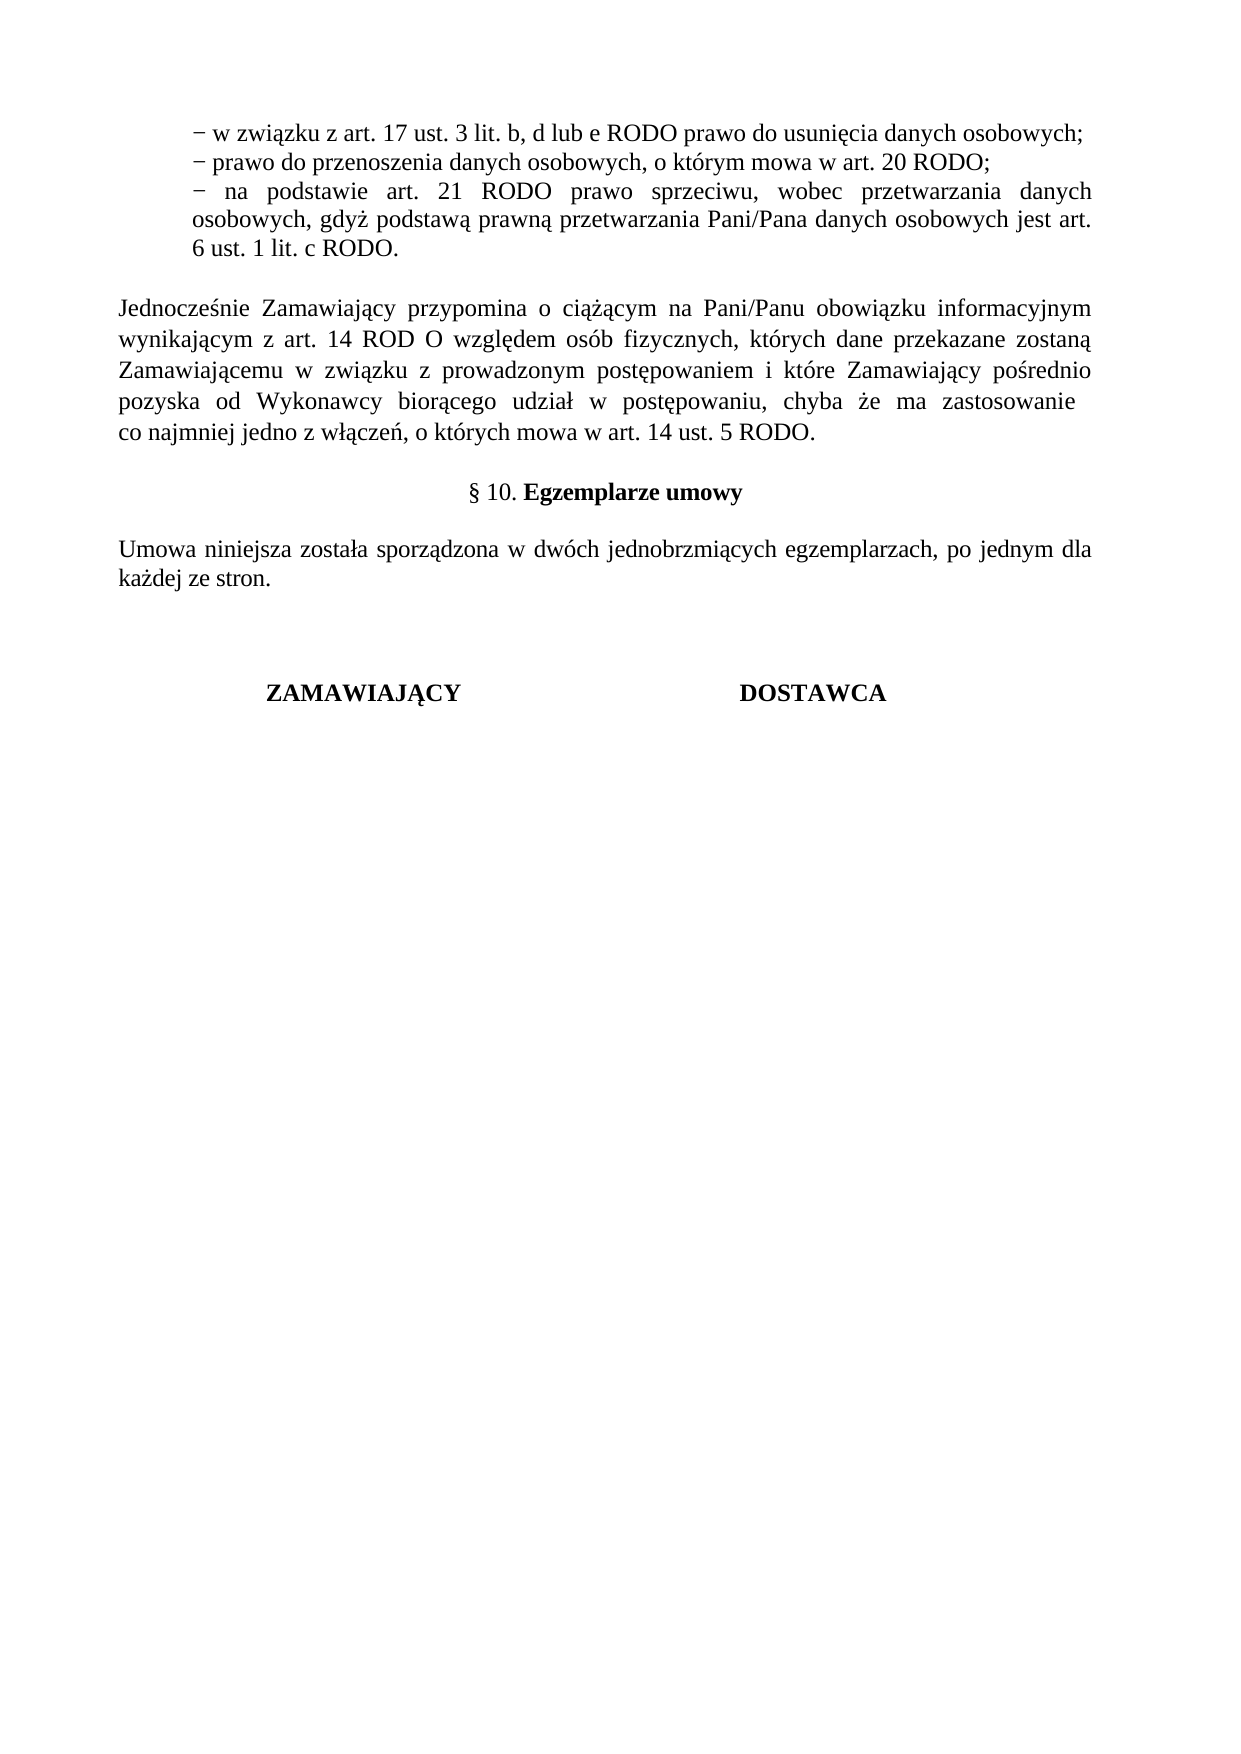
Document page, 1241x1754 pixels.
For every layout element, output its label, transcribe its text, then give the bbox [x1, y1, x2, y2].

text § 10. Egzemplarze umowy [118, 477, 1093, 506]
text ZAMAWIAJĄCY DOSTAWCA [266, 678, 1093, 707]
text Umowa niniejsza została sporządzona w dwóch jednobrzmiących egzemplarzach, po jednym dla każdej ze stron. [118, 534, 1093, 592]
text − prawo do przenoszenia danych osobowych, o którym mowa w art. 20 RODO; [103, 147, 1093, 176]
text − na podstawie art. 21 RODO prawo sprzeciwu, wobec przetwarzania danych osobowych, gdyż podstawą prawną przetwarzania Pani/Pana danych osobowych jest art. 6 ust. 1 lit. c RODO. [192, 176, 1093, 262]
text Jednocześnie Zamawiający przypomina o ciążącym na Pani/Panu obowiązku informacyjnym wynikającym z art. 14 ROD O względem osób fizycznych, których dane przekazane zostaną Zamawiającemu w związku z prowadzonym postępowaniem i które Zamawiający pośrednio pozyska od Wykonawcy biorącego udział w postępowaniu, chyba że ma zastosowanie co najmniej jedno z włączeń, o których mowa w art. 14 ust. 5 RODO. [118, 293, 1093, 446]
text − w związku z art. 17 ust. 3 lit. b, d lub e RODO prawo do usunięcia danych osobowych; [103, 118, 1093, 147]
